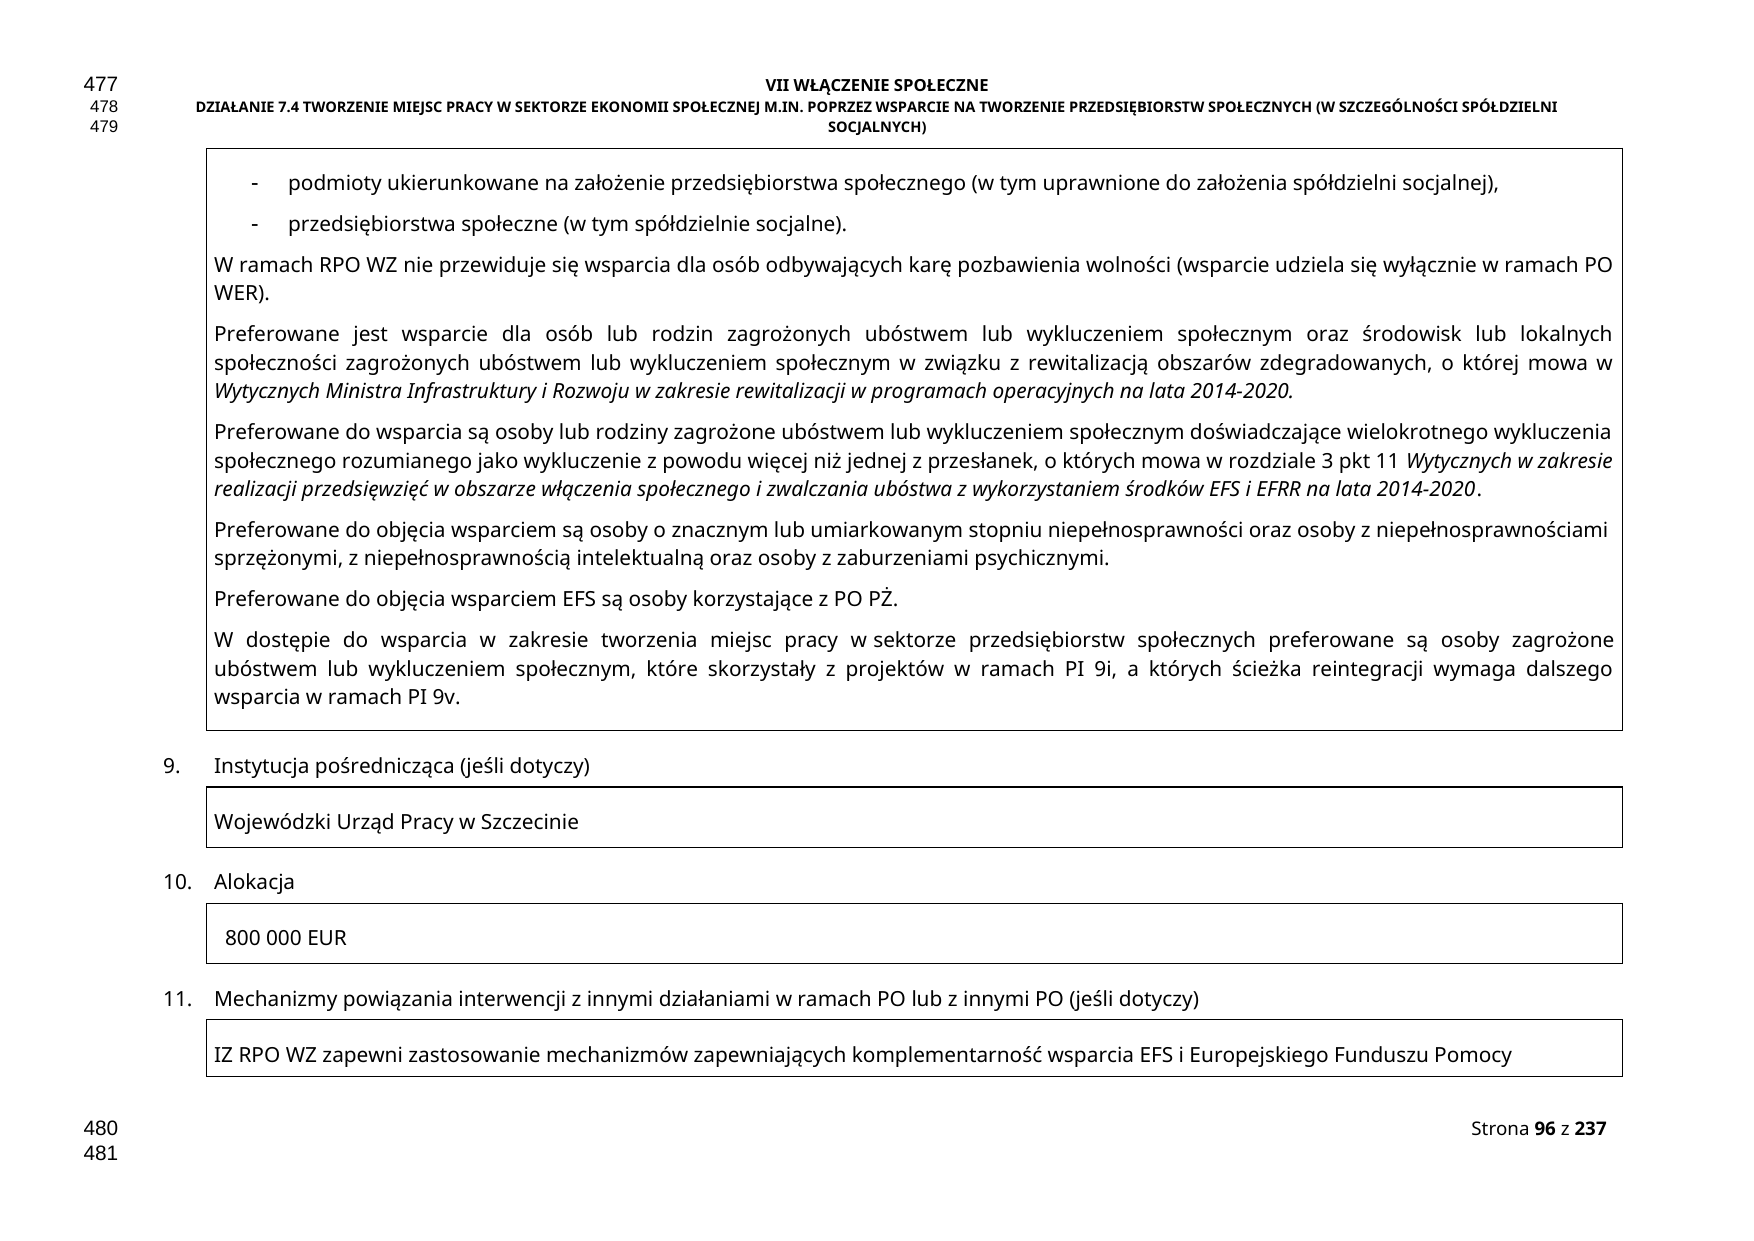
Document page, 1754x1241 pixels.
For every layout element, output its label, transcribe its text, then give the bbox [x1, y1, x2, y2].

table_cell Mechanizmy powiązania interwencji z innymi działaniami w ramach PO lub z innymi PO (jeśli dotyczy) [207, 964, 1622, 1019]
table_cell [207, 1020, 1622, 1076]
table_cell [118, 730, 207, 847]
table_cell [118, 963, 207, 1076]
table_cell Instytucja pośrednicząca (jeśli dotyczy) [207, 731, 1622, 786]
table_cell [207, 149, 1622, 730]
table_cell 800 000 EUR [207, 904, 1622, 963]
table_cell [118, 847, 207, 963]
table_cell Wojewódzki Urząd Pracy w Szczecinie [207, 788, 1622, 847]
table_cell Alokacja [207, 848, 1622, 903]
